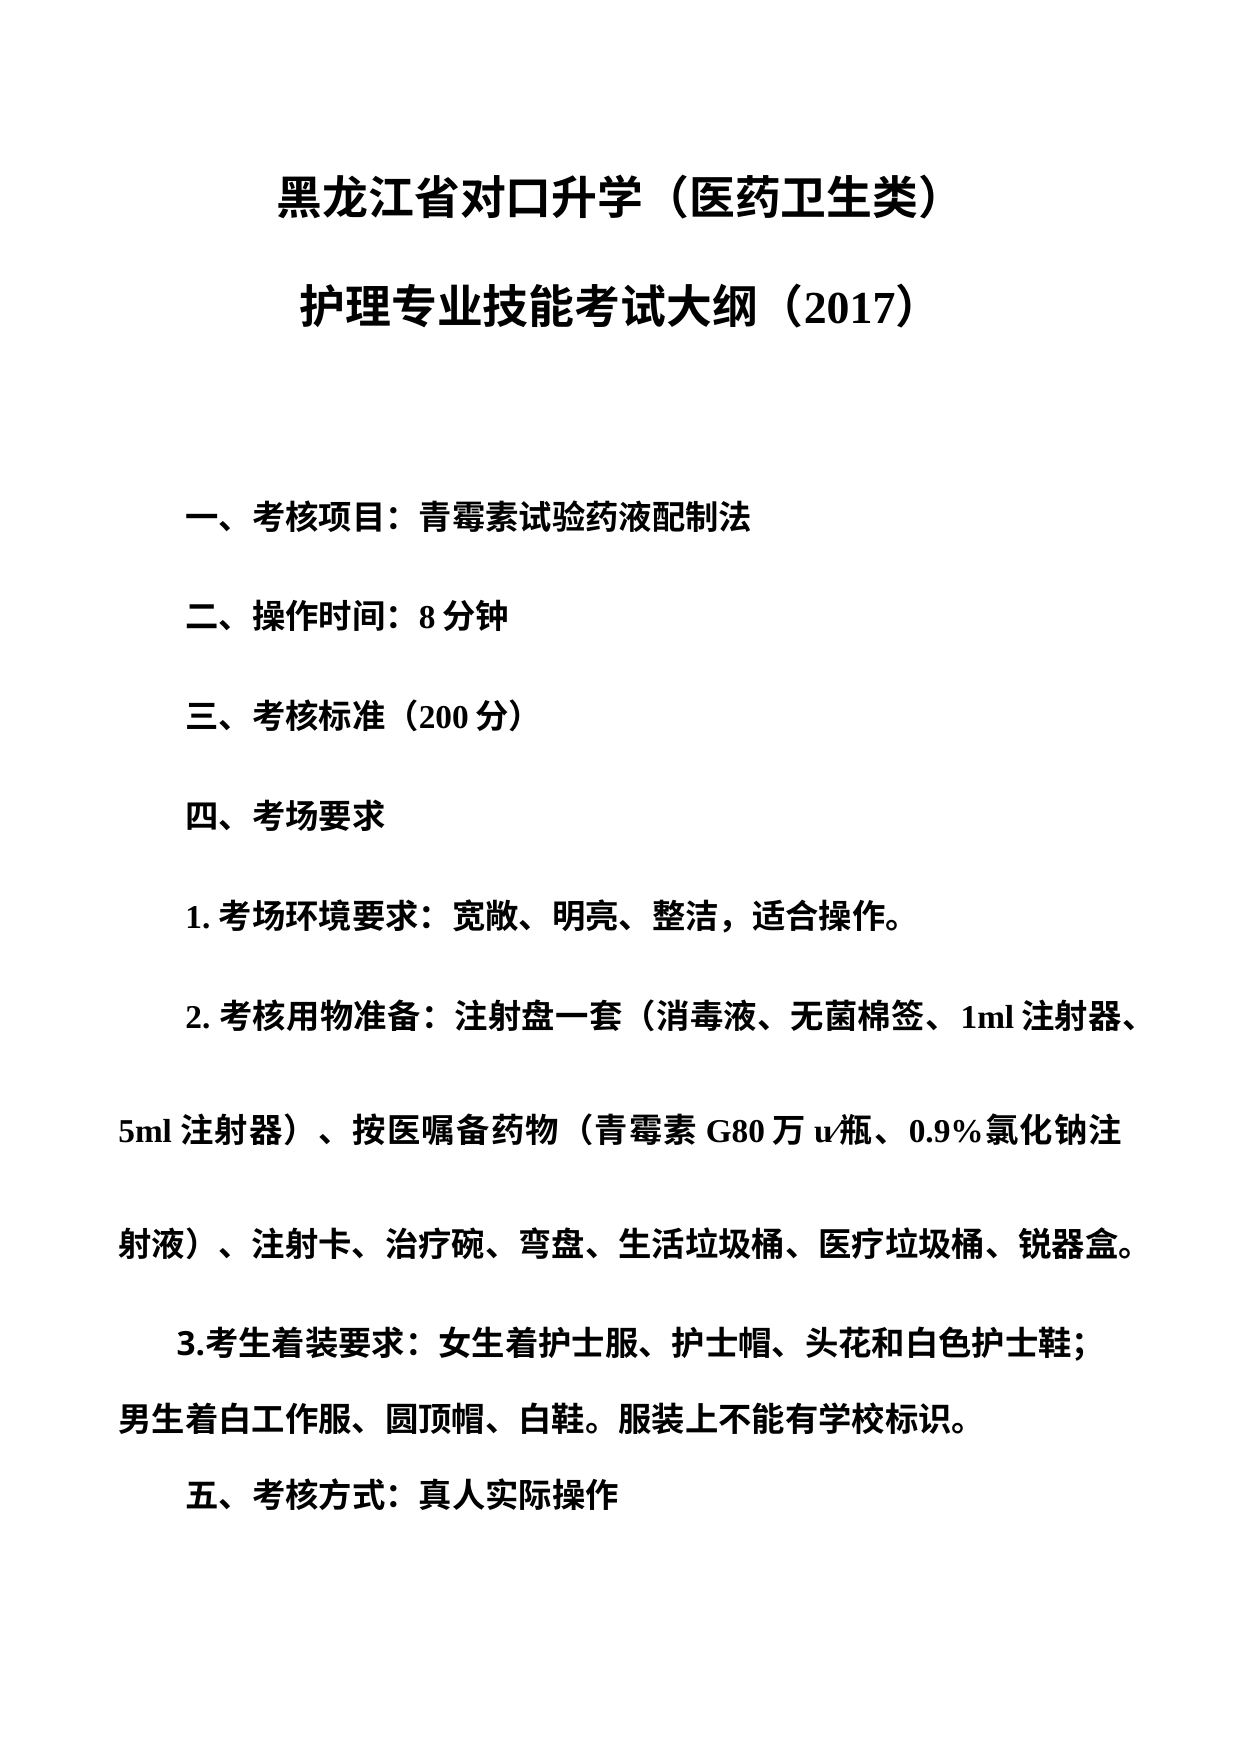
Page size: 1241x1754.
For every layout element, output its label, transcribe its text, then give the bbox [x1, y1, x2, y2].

text 3.考生着装要求：女生着护士服、护士帽、头花和白色护士鞋；男生着白工作服、圆顶帽、白鞋。服装上不能有学校标识。 [118, 1303, 1122, 1455]
text 1. 考场环境要求：宽敞、明亮、整洁，适合操作。 [118, 876, 1122, 952]
text 2. 考核用物准备：注射盘一套（消毒液、无菌棉签、1ml注射器、5ml注射器）、按医嘱备药物（青霉素G80万u∕瓶、0.9%氯化钠注射液）、注射卡、治疗碗、弯盘、生活垃圾桶、医疗垃圾桶、锐器盒。 [118, 976, 1122, 1279]
text 护理专业技能考试大纲（2017） [118, 266, 1122, 341]
text 黑龙江省对口升学（医药卫生类） [118, 157, 1122, 232]
text 五、考核方式：真人实际操作 [118, 1455, 1122, 1531]
text 四、考场要求 [118, 776, 1122, 852]
text 三、考核标准（200分） [118, 676, 1122, 752]
text 二、操作时间：8分钟 [118, 577, 1122, 652]
text 一、考核项目：青霉素试验药液配制法 [118, 477, 1122, 552]
